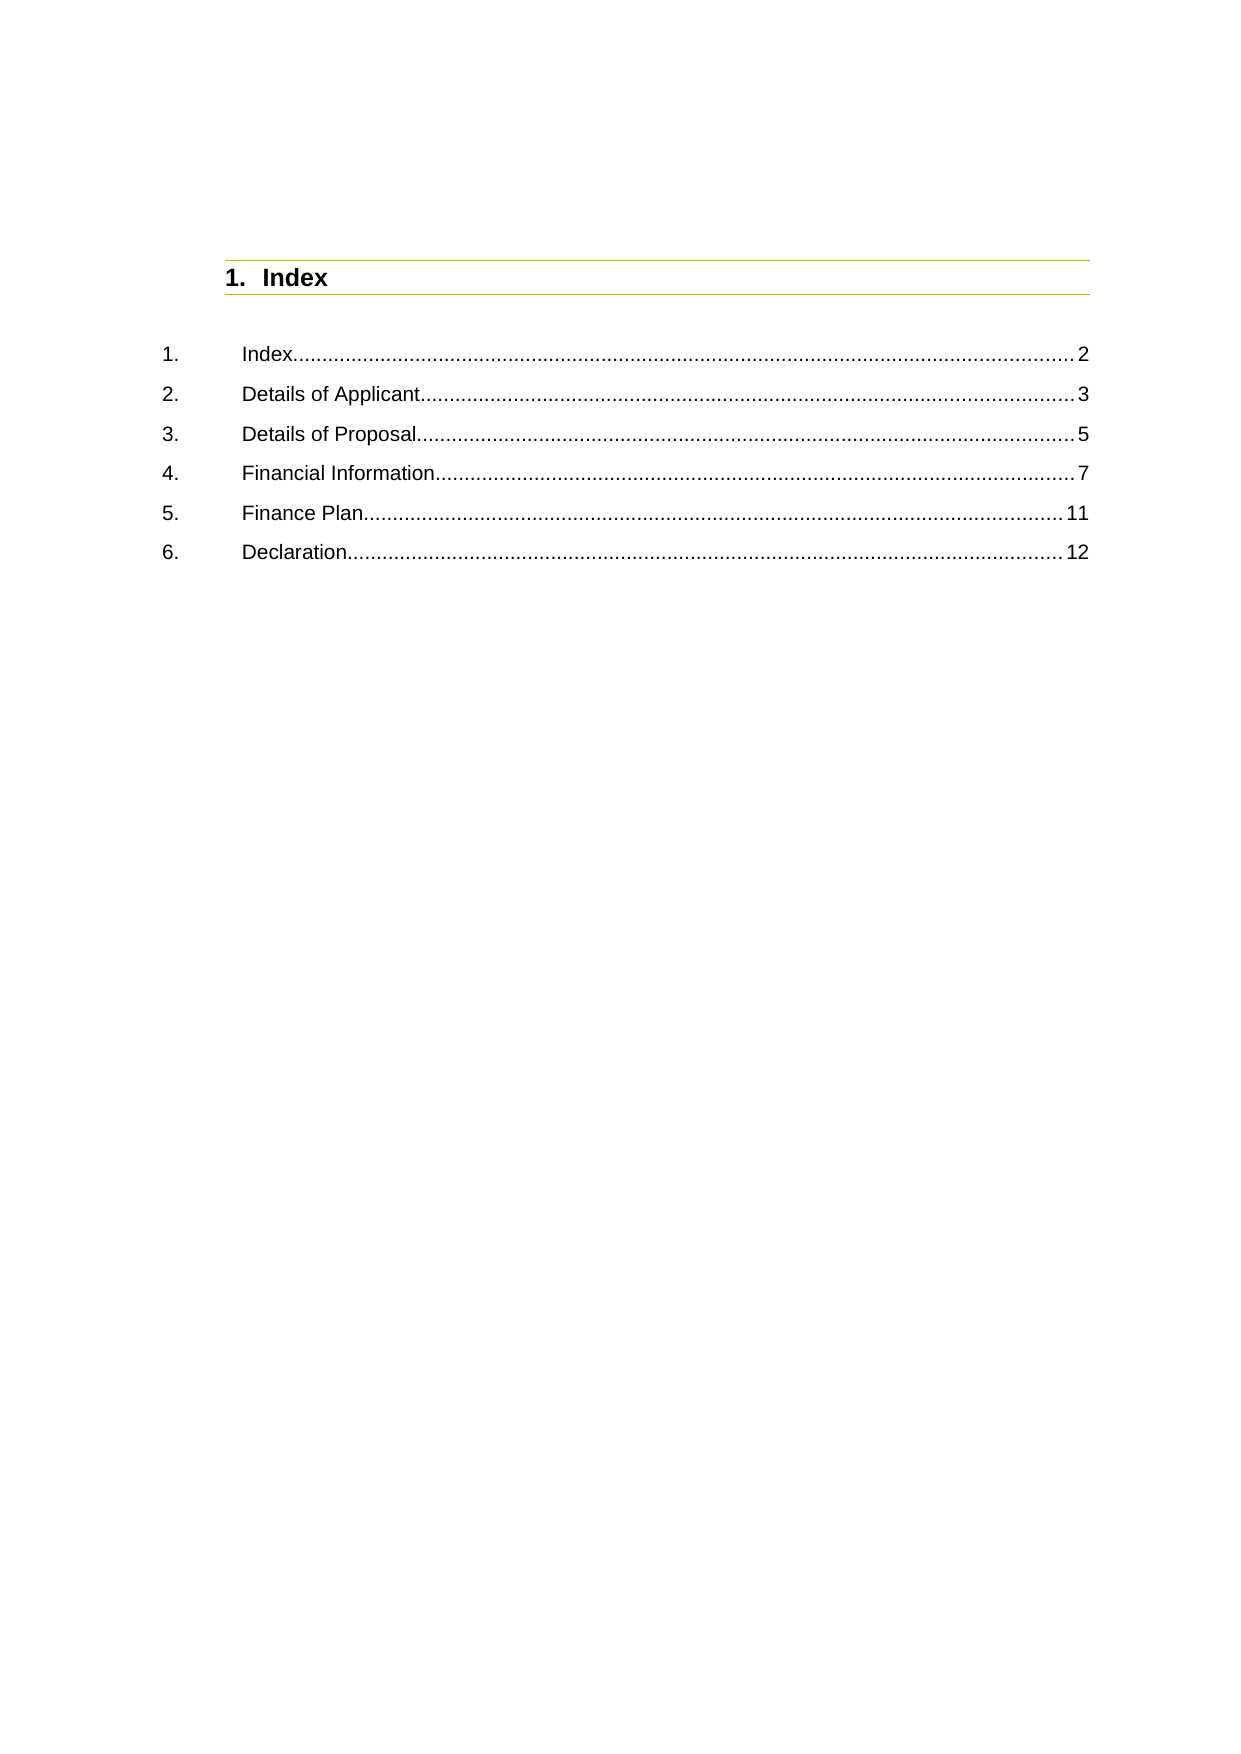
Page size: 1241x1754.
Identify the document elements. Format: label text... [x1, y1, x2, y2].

text 3. Details of Proposal 5 [162, 416, 1090, 445]
text 4. Financial Information 7 [162, 456, 1090, 485]
text 1. Index 2 [162, 337, 1090, 366]
subtitle Index [225, 261, 1090, 294]
text 6. Declaration 12 [162, 535, 1090, 564]
text 2. Details of Applicant 3 [162, 377, 1090, 406]
text 5. Finance Plan 11 [162, 495, 1090, 524]
